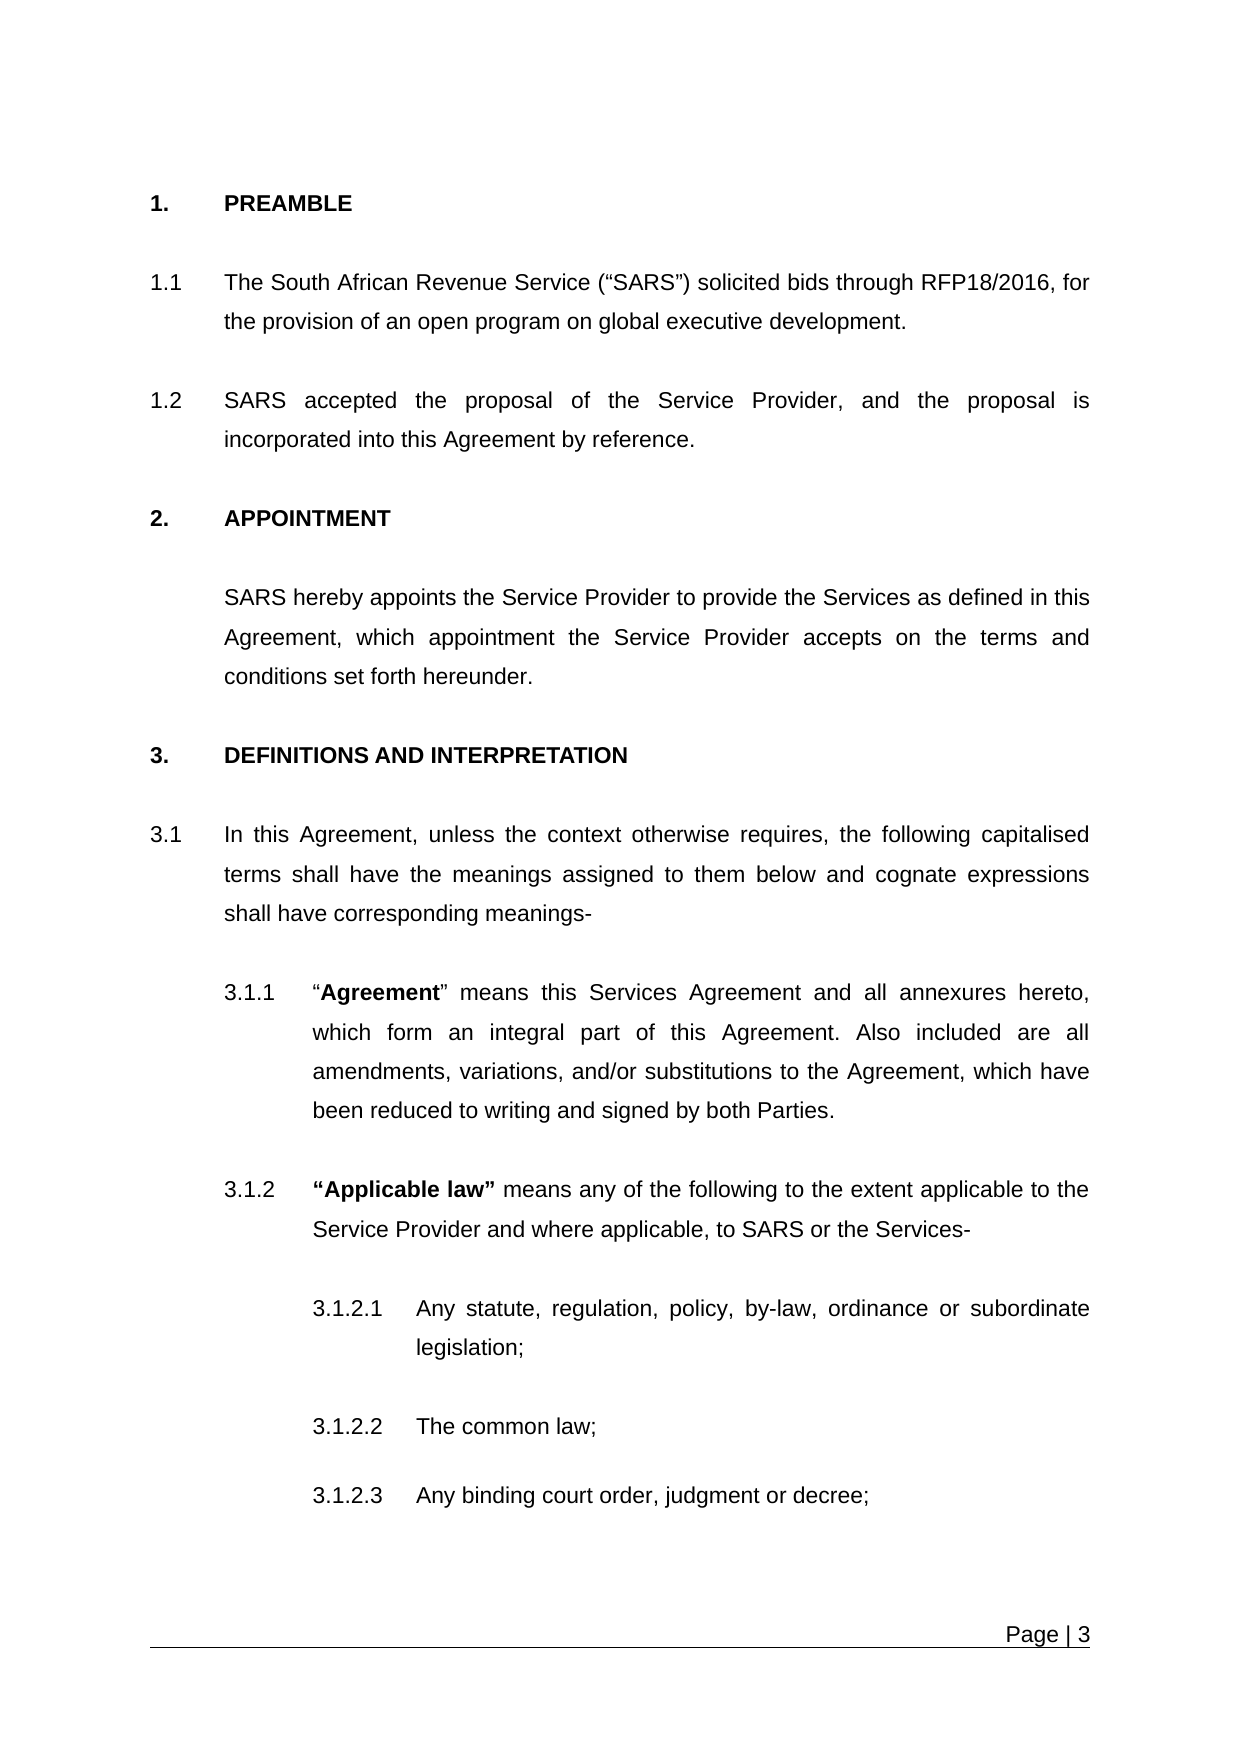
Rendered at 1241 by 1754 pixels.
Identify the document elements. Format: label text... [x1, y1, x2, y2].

list PREAMBLE [150, 189, 1090, 216]
list The common law; [312, 1413, 1090, 1440]
list Any statute, regulation, policy, by-law, ordinance or subordinate legislation; [312, 1295, 1090, 1361]
list “Agreement” means this Services Agreement and all annexures hereto, which form an integral part of this Agreement. Also included are all amendments, variations, and/or substitutions to the Agreement, which have been reduced to writing and signed by both Parties. [224, 979, 1090, 1124]
text SARS hereby appoints the Service Provider to provide the Services as defined in this Agreement, which appointment the Service Provider accepts on the terms and conditions set forth hereunder. [224, 584, 1090, 689]
list APPOINTMENT [150, 505, 1090, 532]
list The South African Revenue Service (“SARS”) solicited bids through RFP18/2016, for the provision of an open program on global executive development. [150, 268, 1090, 334]
list “Applicable law” means any of the following to the extent applicable to the Service Provider and where applicable, to SARS or the Services- [224, 1176, 1090, 1242]
list Any binding court order, judgment or decree; [312, 1482, 1090, 1508]
list SARS accepted the proposal of the Service Provider, and the proposal is incorporated into this Agreement by reference. [150, 387, 1090, 453]
list In this Agreement, unless the context otherwise requires, the following capitalised terms shall have the meanings assigned to them below and cognate expressions shall have corresponding meanings- [150, 821, 1090, 926]
list DEFINITIONS AND INTERPRETATION [150, 742, 1090, 768]
